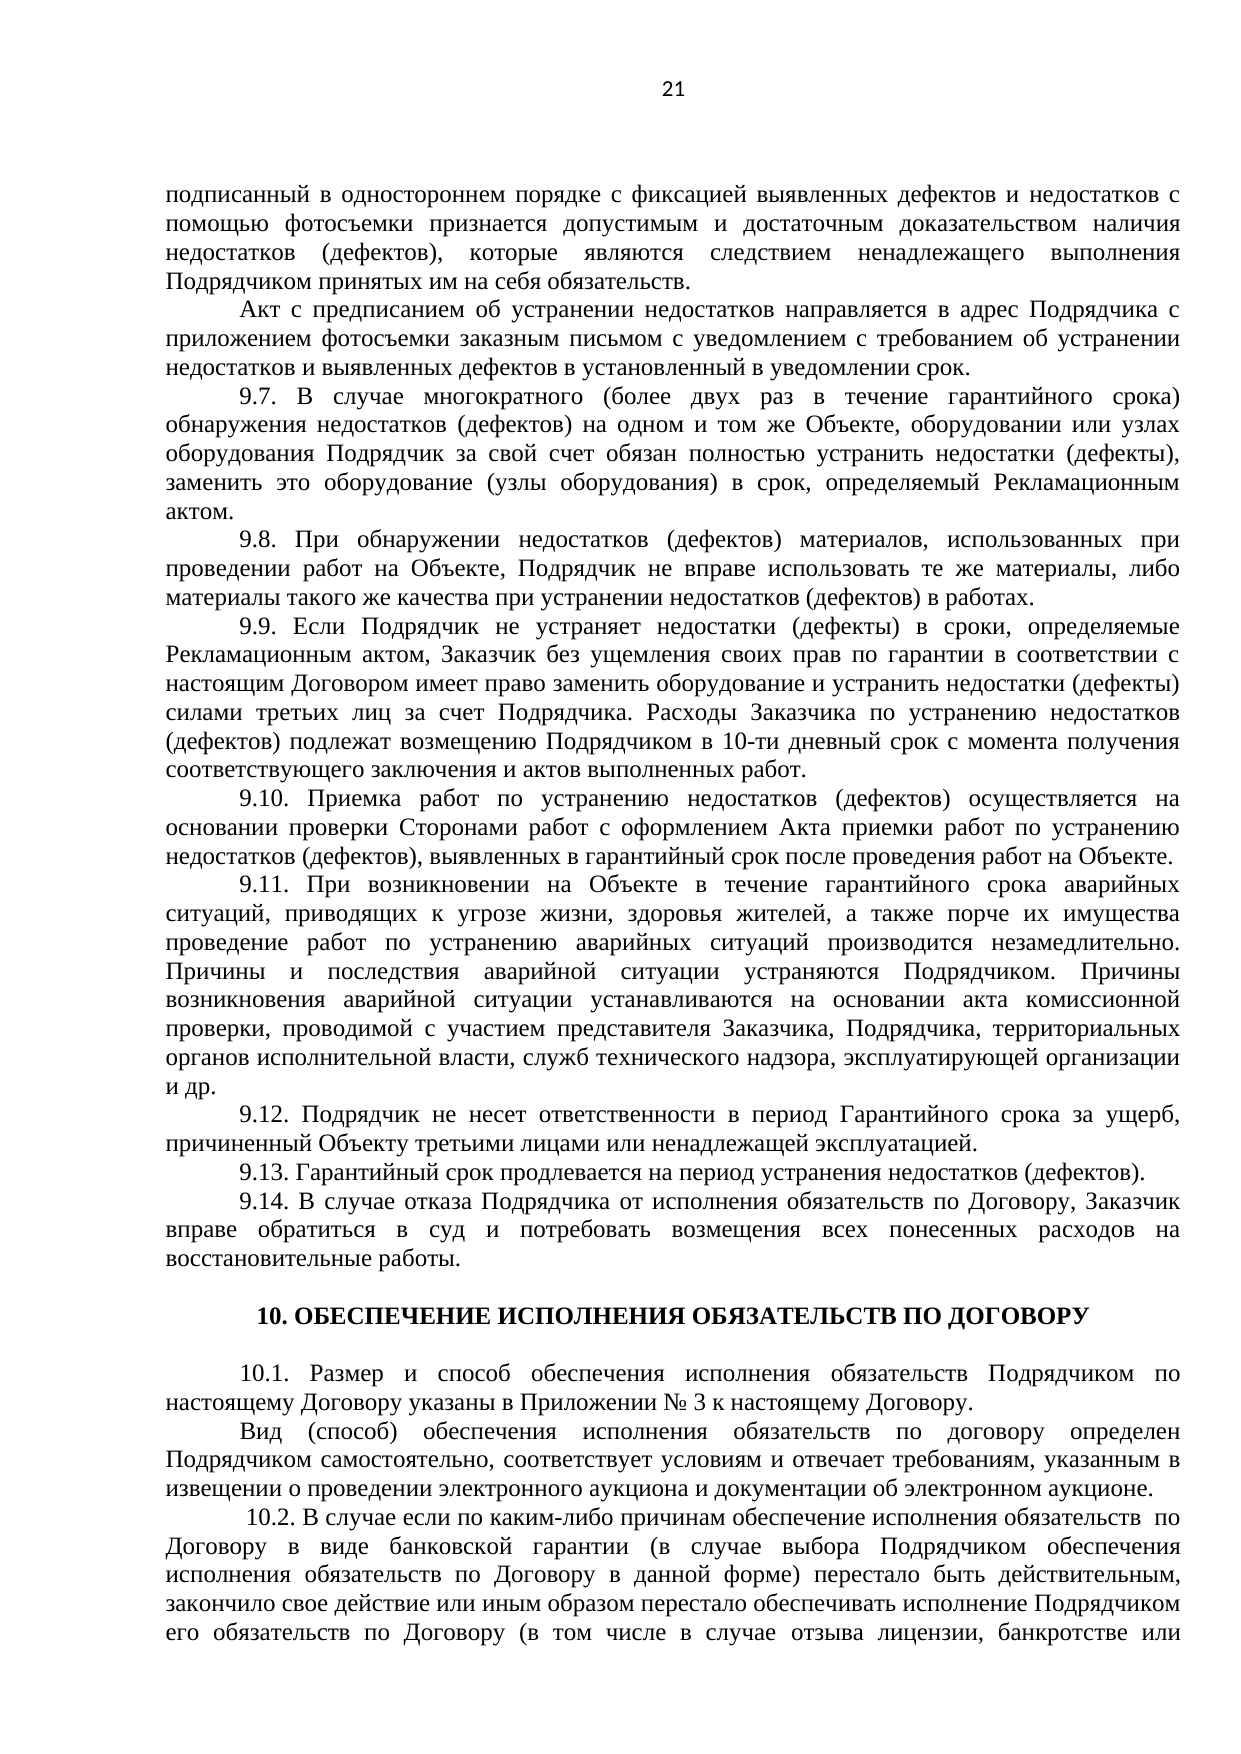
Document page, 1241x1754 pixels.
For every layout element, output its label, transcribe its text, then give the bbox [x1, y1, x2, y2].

text 9.11. При возникновении на Объекте в течение гарантийного срока аварийных ситуаций, приводящих к угрозе жизни, здоровья жителей, а также порче их имущества проведение работ по устранению аварийных ситуаций производится незамедлительно. Причины и последствия аварийной ситуации устраняются Подрядчиком. Причины возникновения аварийной ситуации устанавливаются на основании акта комиссионной проверки, проводимой с участием представителя Заказчика, Подрядчика, территориальных органов исполнительной власти, служб технического надзора, эксплуатирующей организации и др. [165, 869, 1181, 1099]
text 9.14. В случае отказа Подрядчика от исполнения обязательств по Договору, Заказчик вправе обратиться в суд и потребовать возмещения всех понесенных расходов на восстановительные работы. [165, 1186, 1181, 1272]
text 9.10. Приемка работ по устранению недостатков (дефектов) осуществляется на основании проверки Сторонами работ с оформлением Акта приемки работ по устранению недостатков (дефектов), выявленных в гарантийный срок после проведения работ на Объекте. [165, 783, 1181, 869]
text 9.7. В случае многократного (более двух раз в течение гарантийного срока) обнаружения недостатков (дефектов) на одном и том же Объекте, оборудовании или узлах оборудования Подрядчик за свой счет обязан полностью устранить недостатки (дефекты), заменить это оборудование (узлы оборудования) в срок, определяемый Рекламационным актом. [165, 381, 1181, 524]
text 9.12. Подрядчик не несет ответственности в период Гарантийного срока за ущерб, причиненный Объекту третьими лицами или ненадлежащей эксплуатацией. [165, 1099, 1181, 1157]
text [165, 179, 1181, 294]
text 9.13. Гарантийный срок продлевается на период устранения недостатков (дефектов). [165, 1157, 1181, 1186]
text 10. ОБЕСПЕЧЕНИЕ ИСПОЛНЕНИЯ ОБЯЗАТЕЛЬСТВ ПО ДОГОВОРУ [165, 1301, 1181, 1329]
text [165, 1502, 1181, 1646]
text Акт с предписанием об устранении недостатков направляется в адрес Подрядчика с приложением фотосъемки заказным письмом с уведомлением с требованием об устранении недостатков и выявленных дефектов в установленный в уведомлении срок. [165, 294, 1181, 381]
text 10.1. Размер и способ обеспечения исполнения обязательств Подрядчиком по настоящему Договору указаны в Приложении № 3 к настоящему Договору. [165, 1358, 1181, 1416]
text 9.9. Если Подрядчик не устраняет недостатки (дефекты) в сроки, определяемые Рекламационным актом, Заказчик без ущемления своих прав по гарантии в соответствии с настоящим Договором имеет право заменить оборудование и устранить недостатки (дефекты) силами третьих лиц за счет Подрядчика. Расходы Заказчика по устранению недостатков (дефектов) подлежат возмещению Подрядчиком в 10-ти дневный срок с момента получения соответствующего заключения и актов выполненных работ. [165, 611, 1181, 783]
text Вид (способ) обеспечения исполнения обязательств по договору определен Подрядчиком самостоятельно, соответствует условиям и отвечает требованиям, указанным в извещении о проведении электронного аукциона и документации об электронном аукционе. [165, 1416, 1181, 1502]
text 9.8. При обнаружении недостатков (дефектов) материалов, использованных при проведении работ на Объекте, Подрядчик не вправе использовать те же материалы, либо материалы такого же качества при устранении недостатков (дефектов) в работах. [165, 524, 1181, 611]
